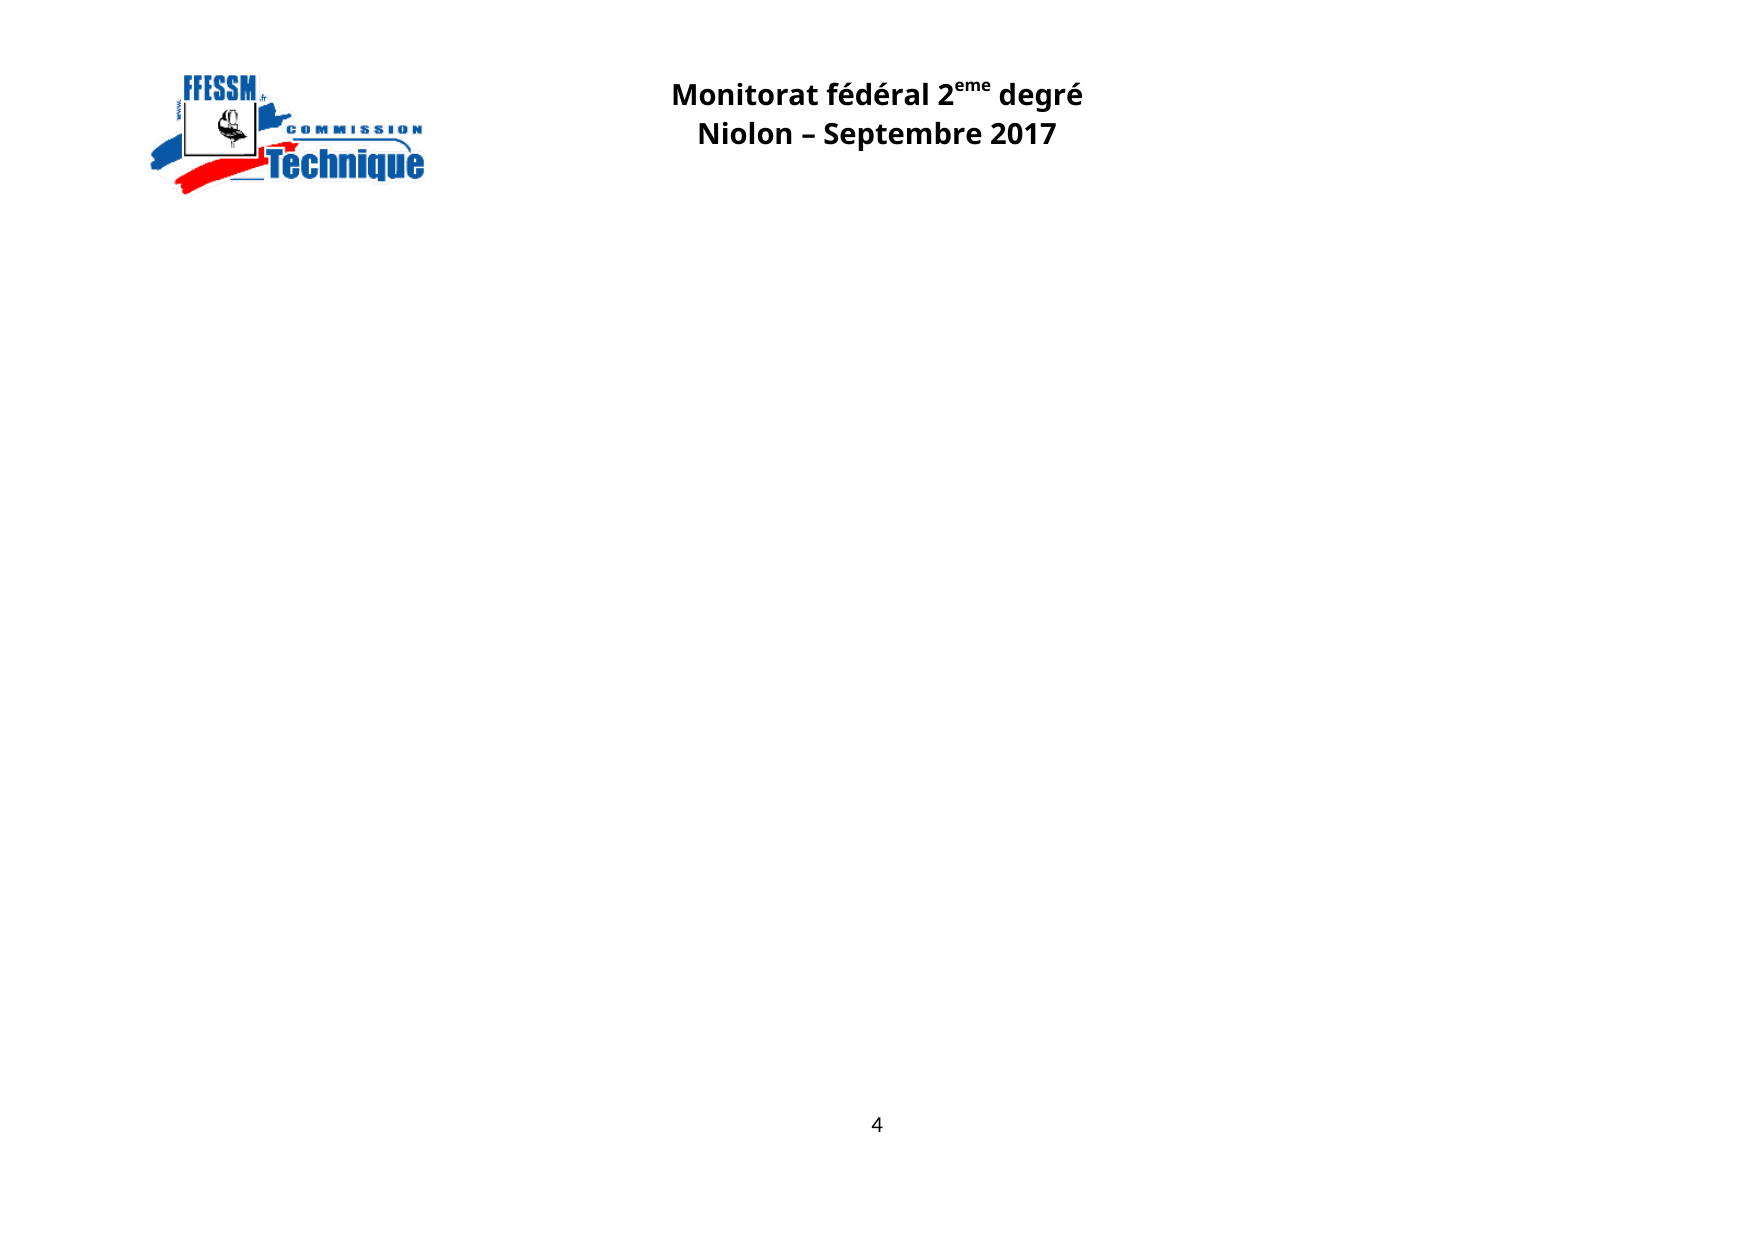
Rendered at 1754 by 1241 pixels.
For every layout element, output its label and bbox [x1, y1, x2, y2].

picture [147, 73, 426, 198]
